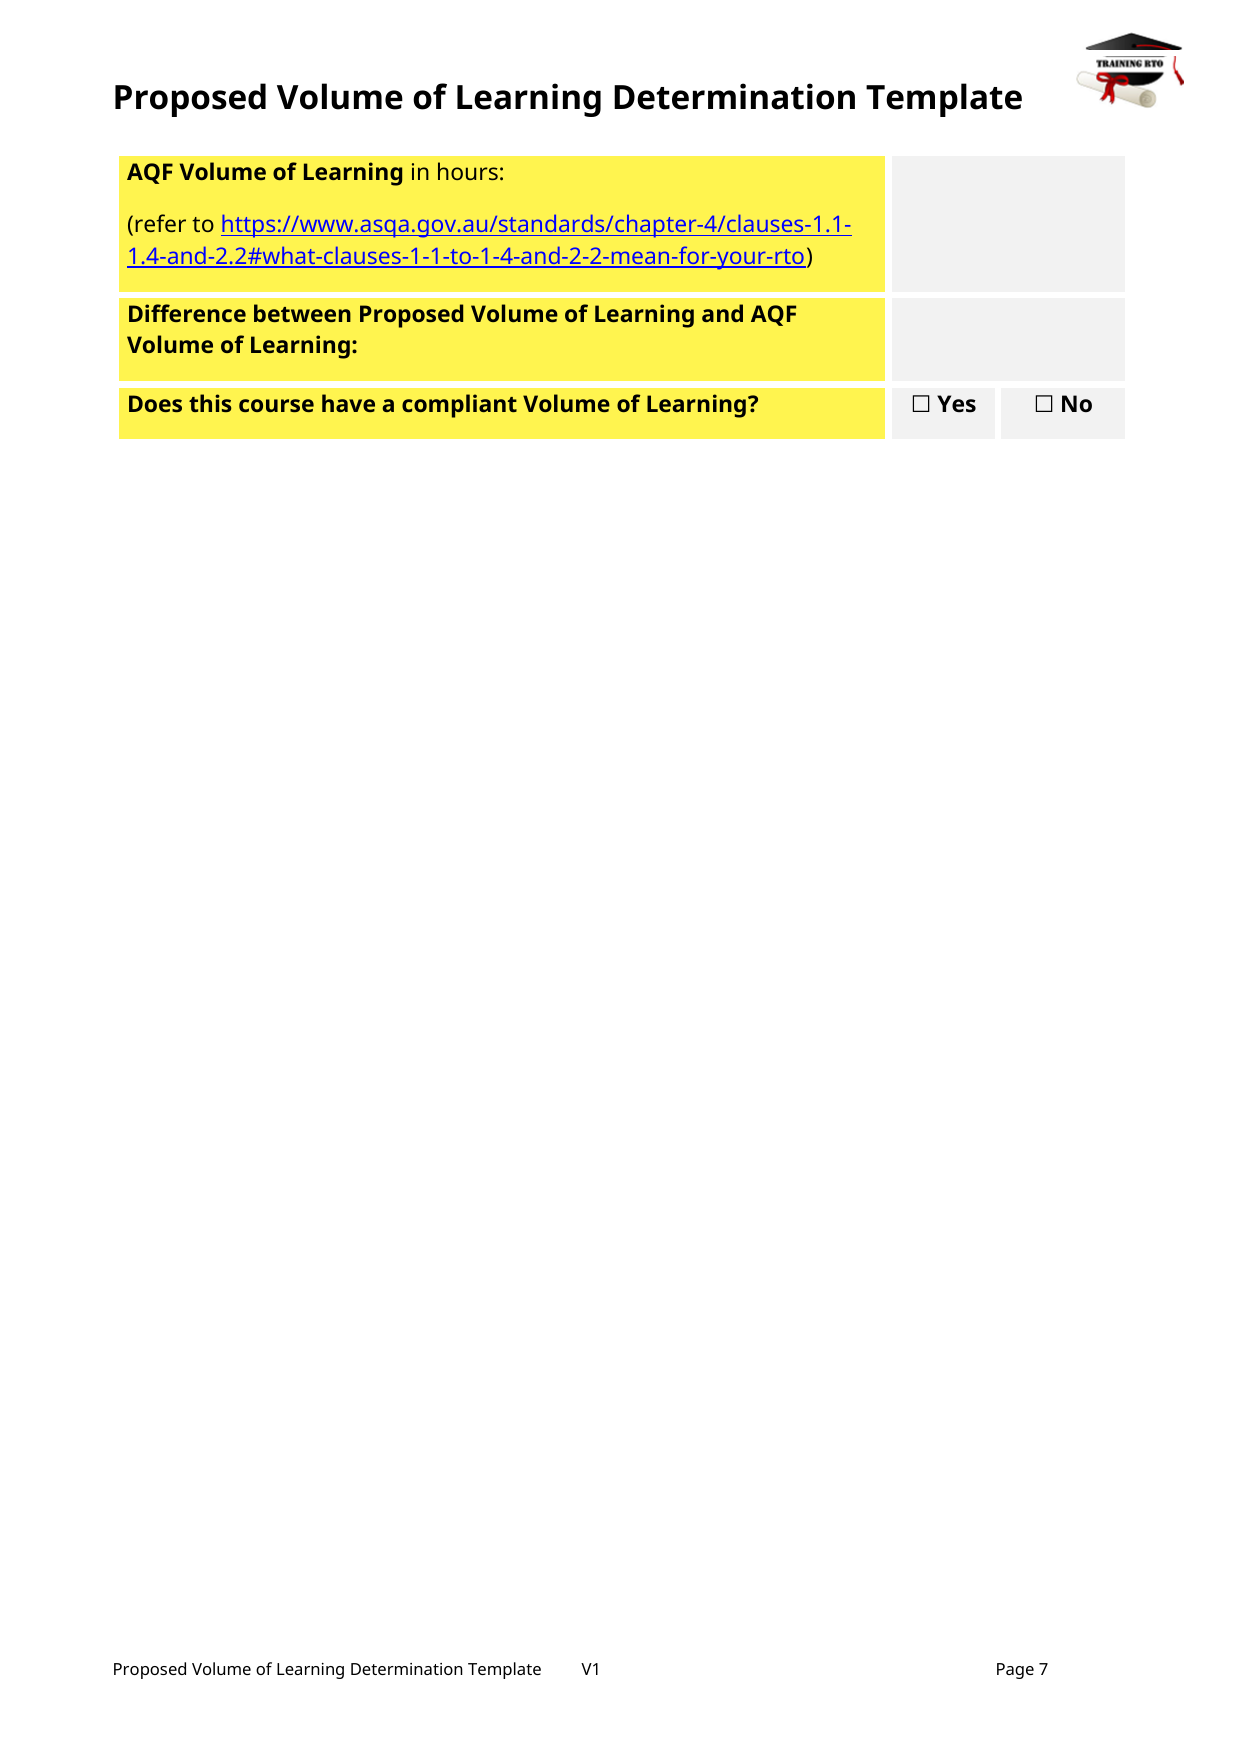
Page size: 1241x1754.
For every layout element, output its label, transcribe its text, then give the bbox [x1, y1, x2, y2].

picture [1065, 56, 1184, 120]
table_cell Difference between Proposed Volume of Learning and AQF Volume of Learning: [119, 298, 885, 381]
table_cell AQF Volume of Learning in hours: (refer to https://www.asqa.gov.au/standards/chapter-4/clauses-1.1-1.4-and-2.2#what-clauses-1-1-to-1-4-and-2-2-mean-for-your-rto) [119, 156, 885, 292]
table_cell [892, 298, 1125, 381]
table_cell [892, 156, 1125, 292]
table_cell Yes [892, 388, 995, 439]
picture [1065, 21, 1204, 120]
table_cell No [1001, 388, 1125, 439]
table_cell Does this course have a compliant Volume of Learning? [119, 388, 885, 439]
